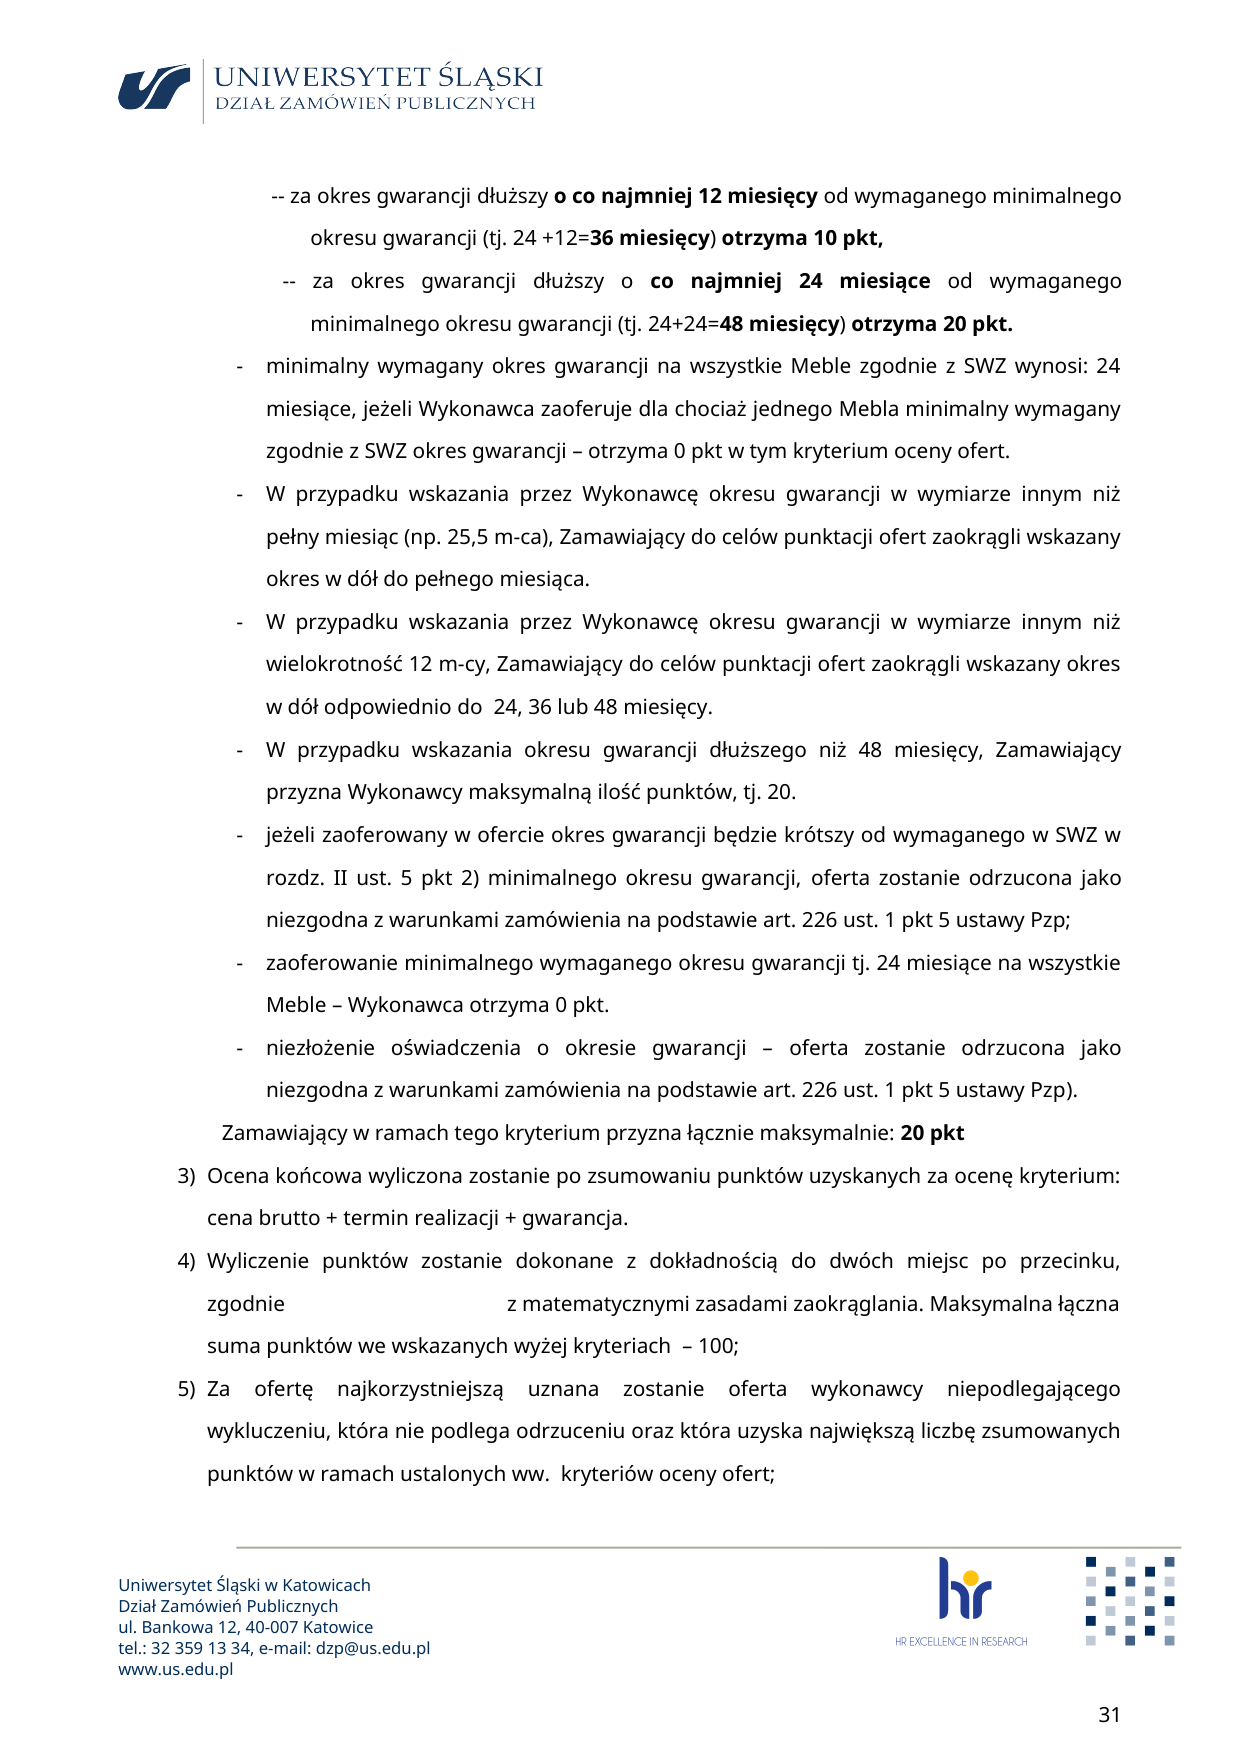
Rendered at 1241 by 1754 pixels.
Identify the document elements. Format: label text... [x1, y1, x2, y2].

list jeżeli zaoferowany w ofercie okres gwarancji będzie krótszy od wymaganego w SWZ w rozdz. II ust. 5 pkt 2) minimalnego okresu gwarancji, oferta zostanie odrzucona jako niezgodna z warunkami zamówienia na podstawie art. 226 ust. 1 pkt 5 ustawy Pzp; [236, 820, 1122, 934]
list niezłożenie oświadczenia o okresie gwarancji – oferta zostanie odrzucona jako niezgodna z warunkami zamówienia na podstawie art. 226 ust. 1 pkt 5 ustawy Pzp). [236, 1033, 1122, 1104]
text -- za okres gwarancji dłuższy o co najmniej 24 miesiące od wymaganego minimalnego okresu gwarancji (tj. 24+24=48 miesięcy) otrzyma 20 pkt. [266, 266, 1122, 337]
text Zamawiający w ramach tego kryterium przyzna łącznie maksymalnie: 20 pkt [207, 1118, 1122, 1147]
picture [826, 1430, 1203, 1675]
list zaoferowanie minimalnego wymaganego okresu gwarancji tj. 24 miesiące na wszystkie Meble – Wykonawca otrzyma 0 pkt. [236, 948, 1122, 1019]
list W przypadku wskazania przez Wykonawcę okresu gwarancji w wymiarze innym niż pełny miesiąc (np. 25,5 m-ca), Zamawiający do celów punktacji ofert zaokrągli wskazany okres w dół do pełnego miesiąca. [236, 479, 1122, 593]
list W przypadku wskazania przez Wykonawcę okresu gwarancji w wymiarze innym niż wielokrotność 12 m-cy, Zamawiający do celów punktacji ofert zaokrągli wskazany okres w dół odpowiednio do 24, 36 lub 48 miesięcy. [236, 607, 1122, 721]
subtitle Za ofertę najkorzystniejszą uznana zostanie oferta wykonawcy niepodlegającego wykluczeniu, która nie podlega odrzuceniu oraz która uzyska największą liczbę zsumowanych punktów w ramach ustalonych ww. kryteriów oceny ofert; [177, 1374, 1122, 1487]
subtitle Ocena końcowa wyliczona zostanie po zsumowaniu punktów uzyskanych za ocenę kryterium: cena brutto + termin realizacji + gwarancja. [177, 1161, 1122, 1232]
subtitle Wyliczenie punktów zostanie dokonane z dokładnością do dwóch miejsc po przecinku, zgodnie z matematycznymi zasadami zaokrąglania. Maksymalna łączna suma punktów we wskazanych wyżej kryteriach – 100; [177, 1246, 1122, 1360]
text -- za okres gwarancji dłuższy o co najmniej 12 miesięcy od wymaganego minimalnego okresu gwarancji (tj. 24 +12=36 miesięcy) otrzyma 10 pkt, [266, 181, 1122, 252]
picture [118, 59, 543, 124]
list minimalny wymagany okres gwarancji na wszystkie Meble zgodnie z SWZ wynosi: 24 miesiące, jeżeli Wykonawca zaoferuje dla chociaż jednego Mebla minimalny wymagany zgodnie z SWZ okres gwarancji – otrzyma 0 pkt w tym kryterium oceny ofert. [236, 351, 1122, 465]
list W przypadku wskazania okresu gwarancji dłuższego niż 48 miesięcy, Zamawiający przyzna Wykonawcy maksymalną ilość punktów, tj. 20. [236, 735, 1122, 806]
